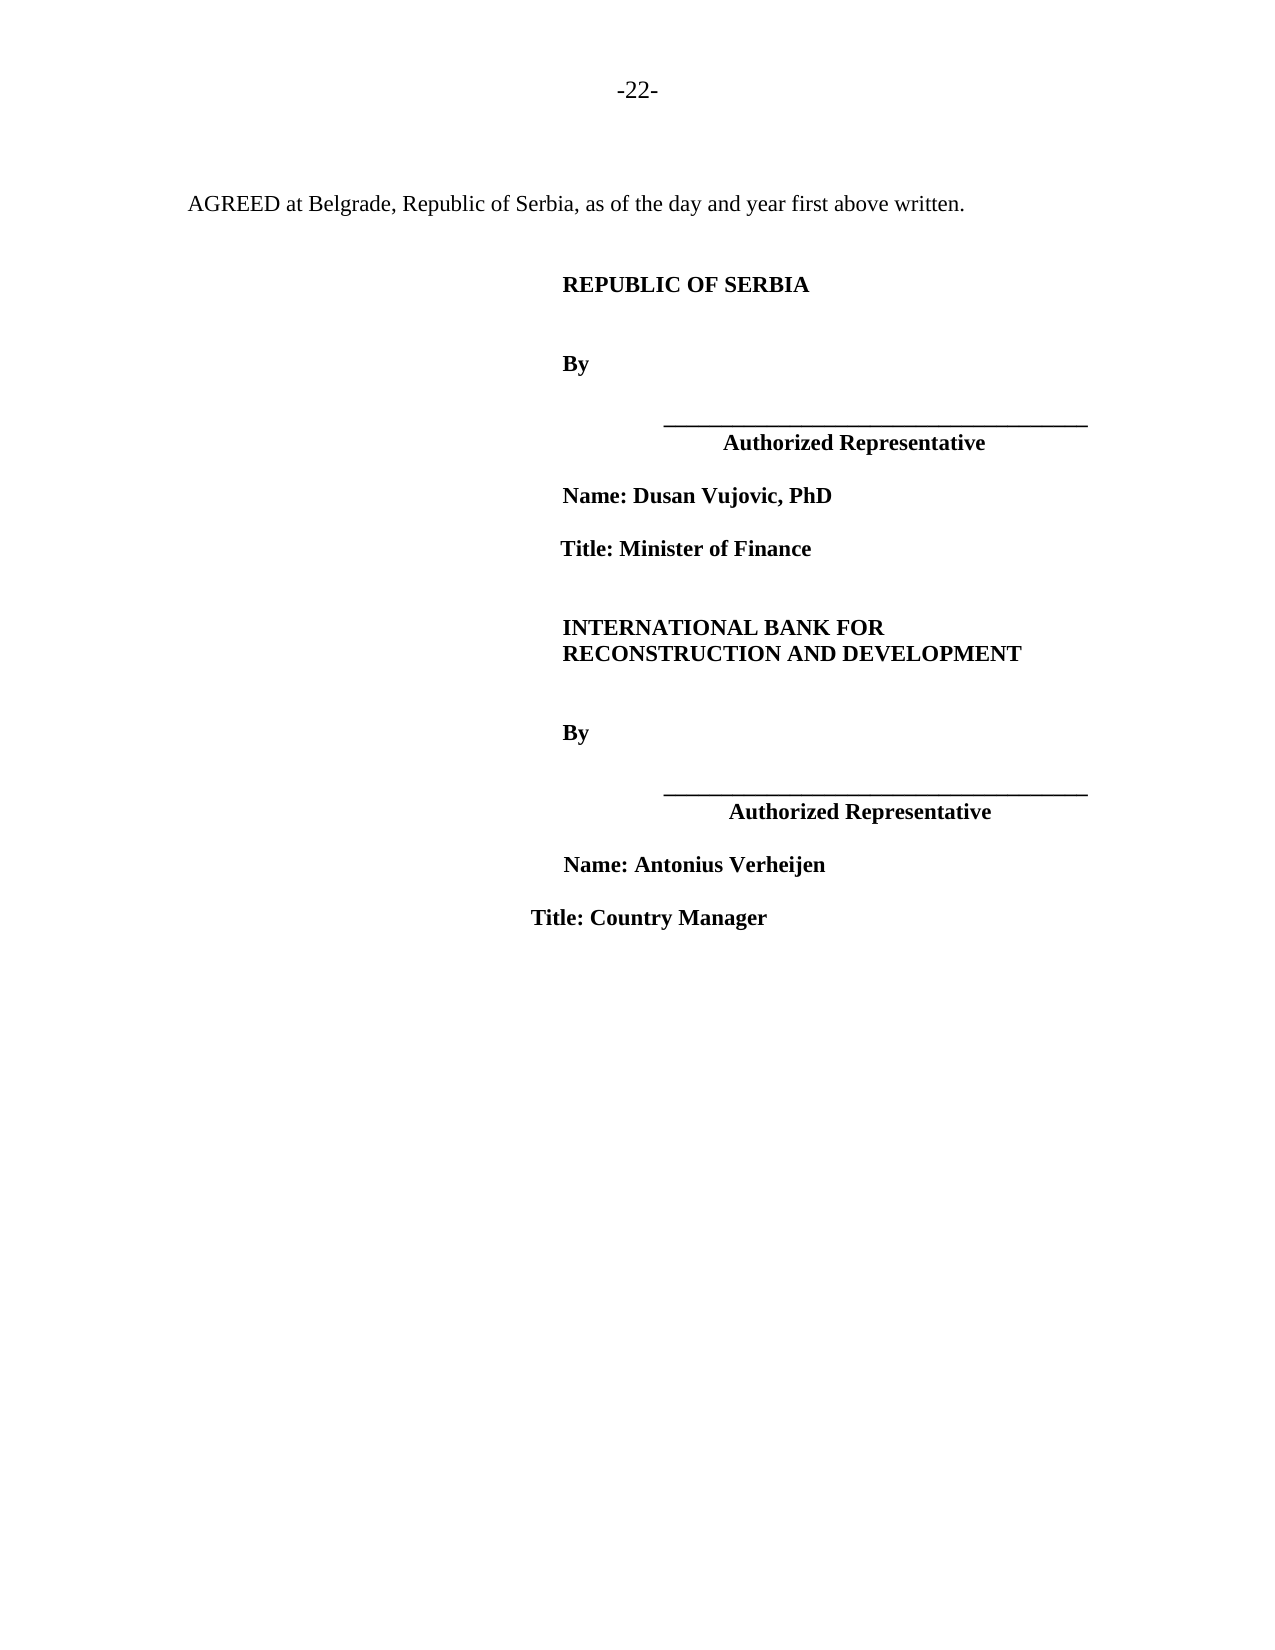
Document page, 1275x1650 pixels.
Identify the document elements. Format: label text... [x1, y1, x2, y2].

text _____________________________________ [187, 403, 1087, 429]
text Title: Country Manager [187, 904, 1087, 930]
text AGREED at Belgrade, Republic of Serbia, as of the day and year first above written. [187, 190, 1087, 216]
text RECONSTRUCTION AND DEVELOPMENT [562, 640, 1087, 667]
text Name: Dusan Vujovic, PhD [187, 482, 1087, 508]
text Authorized Representative [187, 798, 1087, 825]
text By [187, 719, 1087, 746]
text REPUBLIC OF SERBIA [487, 271, 1087, 298]
text Authorized Representative [187, 429, 1087, 456]
text Name: Antonius Verheijen [187, 851, 1087, 877]
text INTERNATIONAL BANK FOR [562, 614, 1087, 640]
text _____________________________________ [187, 772, 1087, 798]
text By [187, 350, 1087, 377]
text Title: Minister of Finance [187, 535, 1087, 561]
